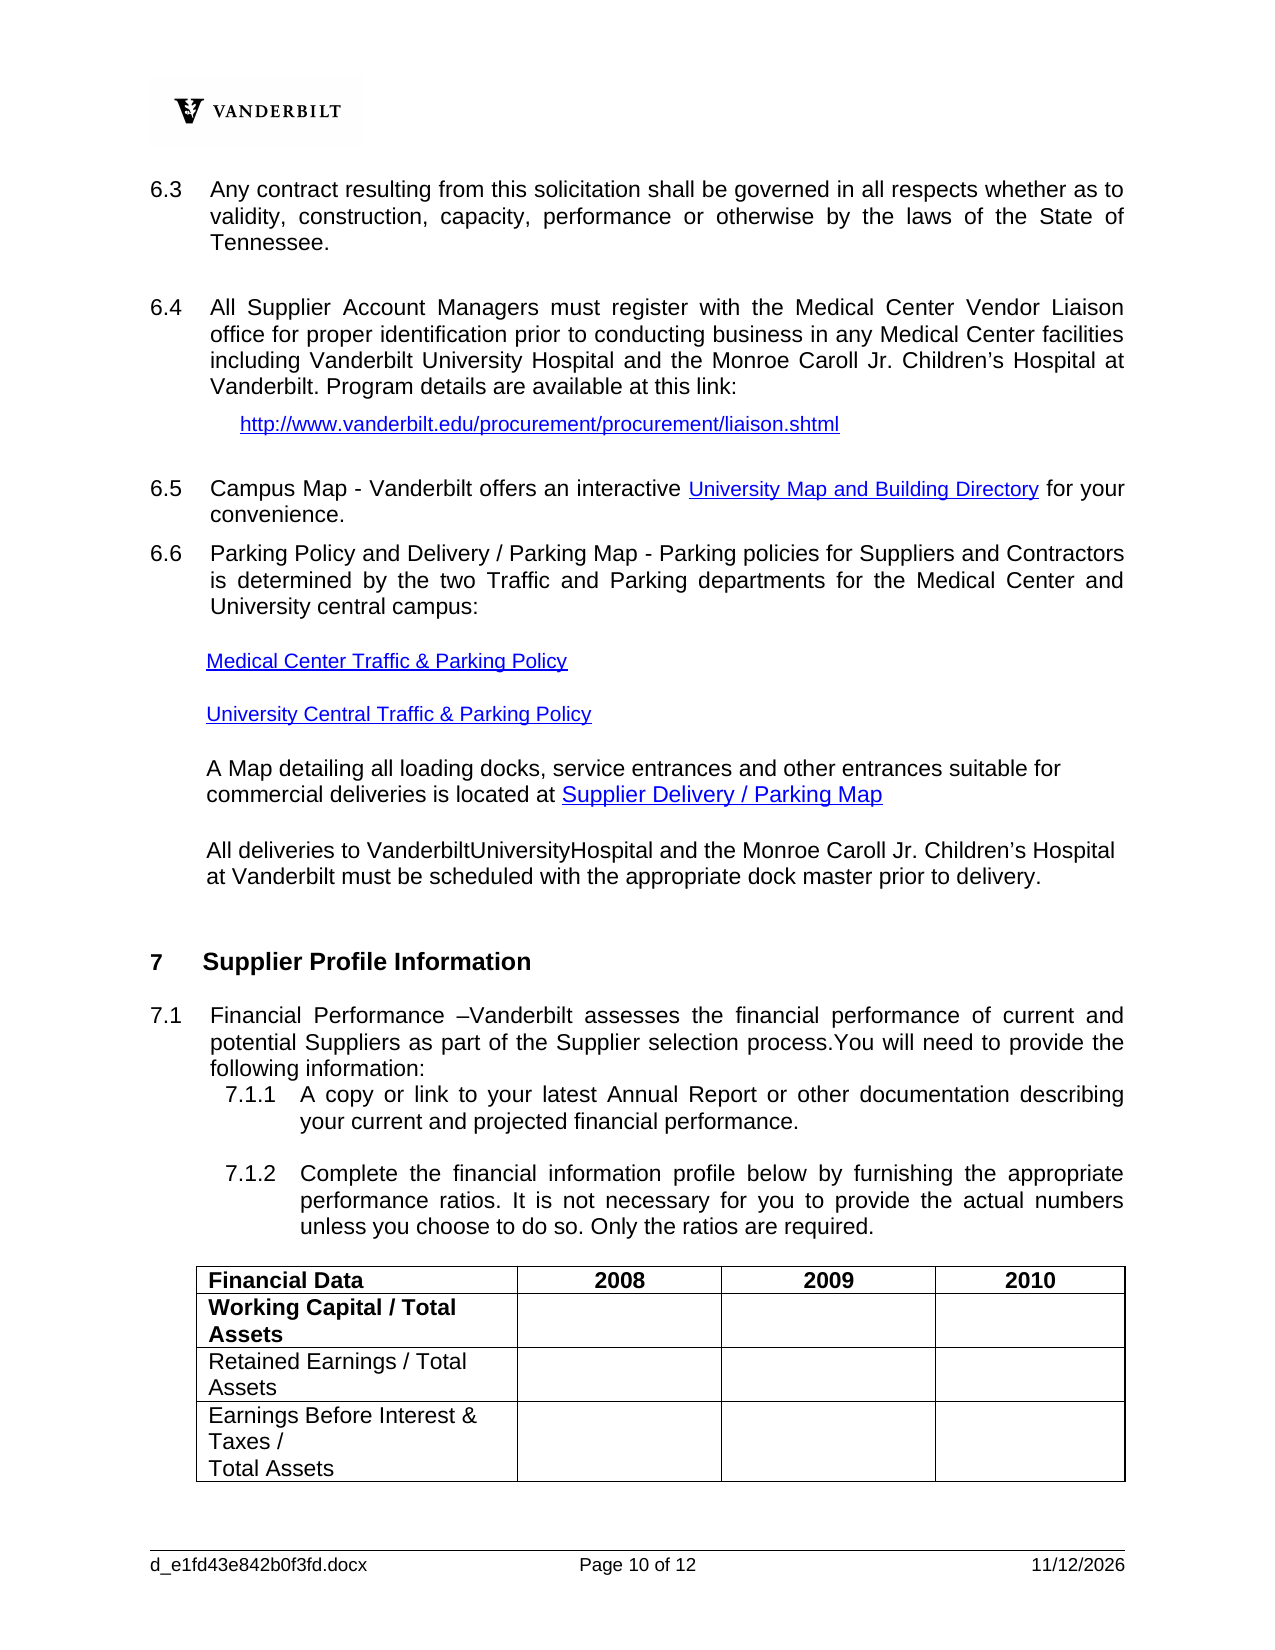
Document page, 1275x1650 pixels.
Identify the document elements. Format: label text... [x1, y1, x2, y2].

list Any contract resulting from this solicitation shall be governed in all respects whether as to validity, construction, capacity, performance or otherwise by the laws of the State of Tennessee. [150, 176, 1125, 255]
list Complete the financial information profile below by furnishing the appropriate performance ratios. It is not necessary for you to provide the actual numbers unless you choose to do so. Only the ratios are required. [225, 1160, 1125, 1239]
table_cell Earnings Before Interest & Taxes / Total Assets [197, 1402, 517, 1481]
list Supplier Profile Information [150, 947, 1125, 976]
text Medical Center Traffic & Parking Policy [37, 648, 1144, 672]
list All Supplier Account Managers must register with the Medical Center Vendor Liaison office for proper identification prior to conducting business in any Medical Center facilities including Vanderbilt University Hospital and the Monroe Caroll Jr. Children’s Hospital at Vanderbilt. Program details are available at this link: [150, 294, 1125, 400]
table_cell [936, 1348, 1124, 1401]
list Campus Map - Vanderbilt offers an interactive University Map and Building Directory for your convenience. [150, 475, 1125, 528]
table_cell [722, 1402, 935, 1481]
text http://www.vanderbilt.edu/procurement/procurement/liaison.shtml [240, 412, 1125, 436]
table_header Financial Data [197, 1267, 517, 1293]
table_cell [518, 1402, 721, 1481]
table_header 2009 [722, 1267, 935, 1293]
table_header 2010 [936, 1267, 1124, 1293]
picture [150, 75, 365, 148]
table_header 2008 [518, 1267, 721, 1293]
text All deliveries to and the Monroe Caroll Jr. Children’s Hospital at Vanderbilt must be scheduled with the appropriate dock master prior to delivery. [206, 837, 1125, 889]
table_cell [722, 1348, 935, 1401]
list Parking Policy and Delivery / Parking Map - Parking policies for Suppliers and Contractors is determined by the two Traffic and Parking departments for the Medical Center and University central campus: [150, 540, 1125, 619]
list Financial Performance –Vanderbilt assesses the financial performance of current and potential Suppliers as part of the Supplier selection process.You will need to provide the following information: [150, 1002, 1125, 1081]
table_cell [722, 1294, 935, 1347]
text University Central Traffic & Parking Policy [37, 702, 1144, 726]
text A Map detailing all loading docks, service entrances and other entrances suitable for commercial deliveries is located at Supplier Delivery / Parking Map [206, 755, 1125, 807]
table_cell [518, 1294, 721, 1347]
table_cell [518, 1348, 721, 1401]
table_cell Retained Earnings / Total Assets [197, 1348, 517, 1401]
list A copy or link to your latest Annual Report or other documentation describing your current and projected financial performance. [225, 1081, 1125, 1134]
table_cell Working Capital / Total Assets [197, 1294, 517, 1347]
table_cell [936, 1294, 1124, 1347]
table_cell [936, 1402, 1124, 1481]
